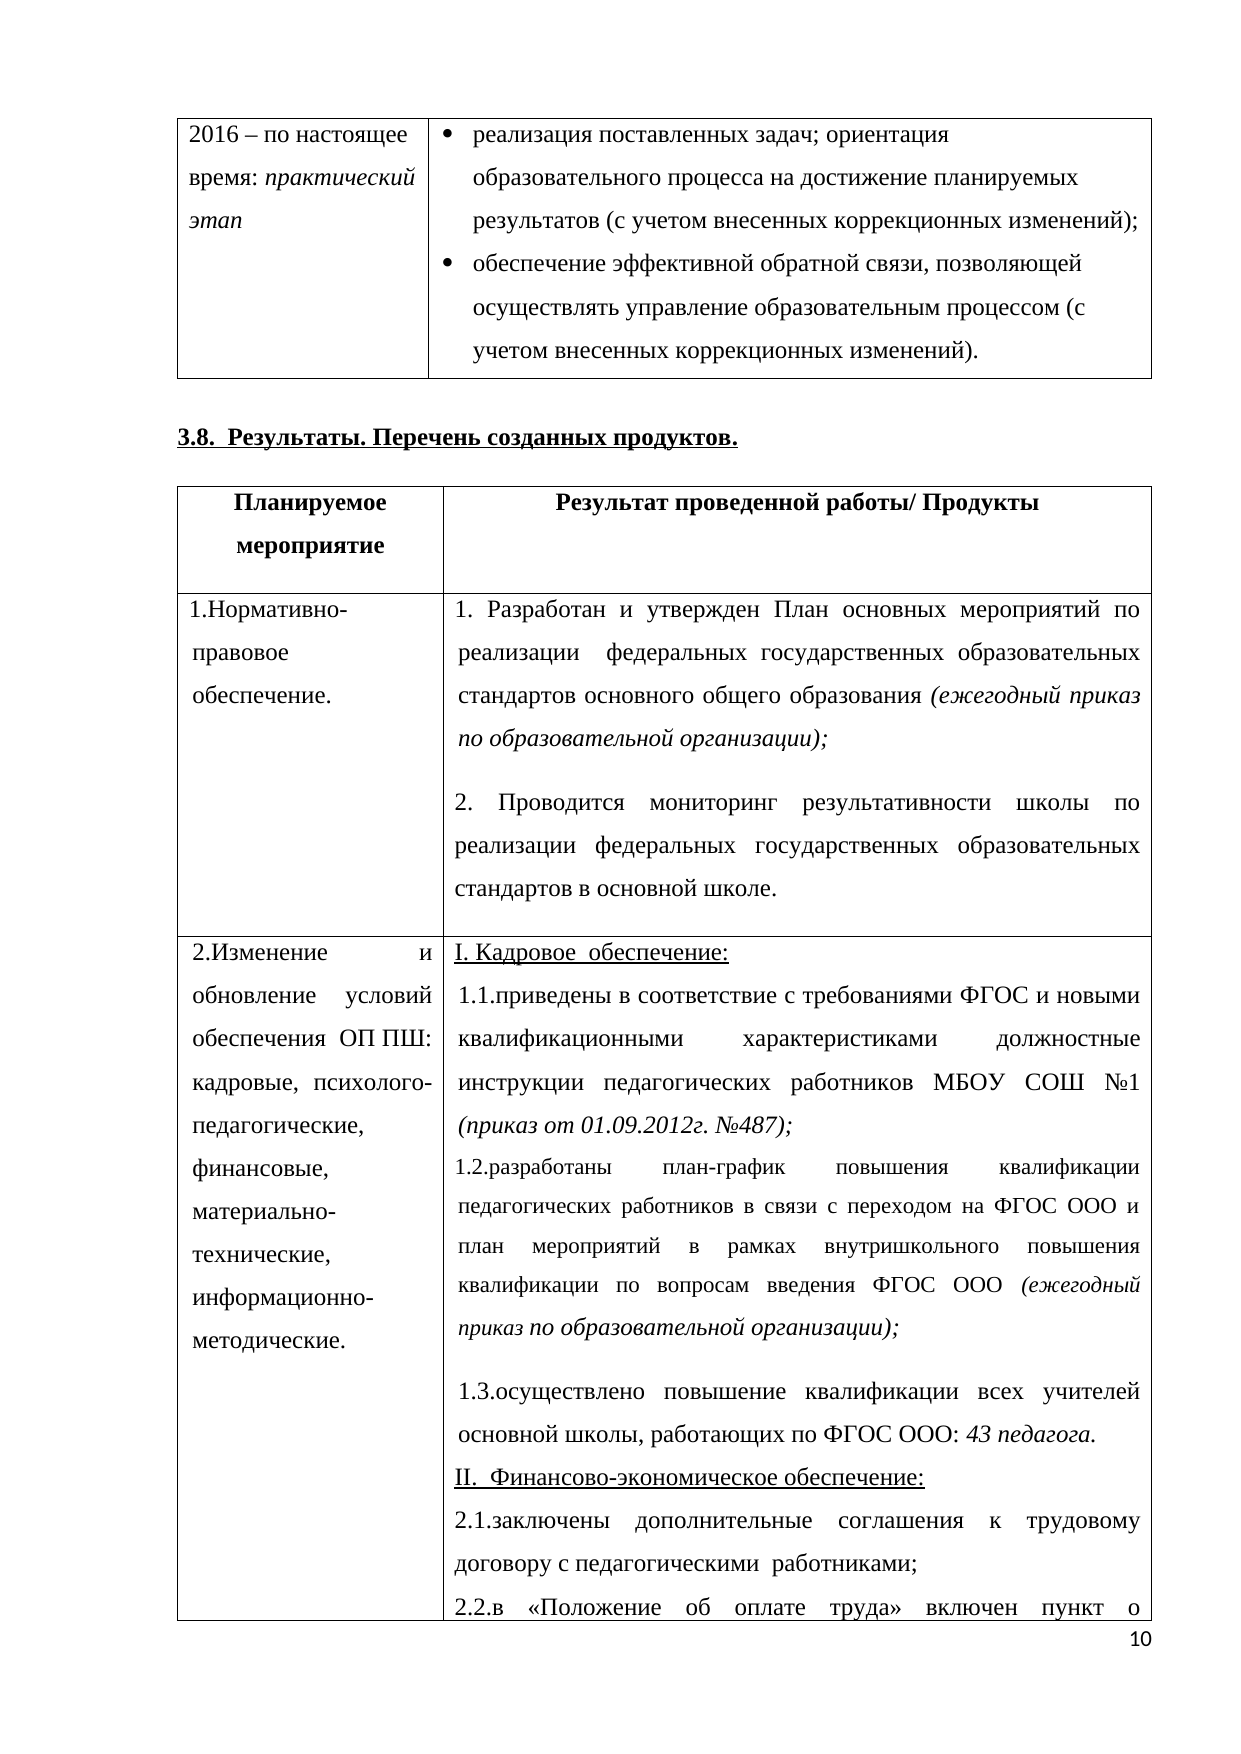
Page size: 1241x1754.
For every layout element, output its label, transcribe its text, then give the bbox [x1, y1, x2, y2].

table_cell 2016 – по настоящее время: практический этап [178, 119, 428, 378]
table_header Результат проведенной работы/ Продукты [444, 487, 1151, 593]
table_cell 1. Разработан и утвержден План основных мероприятий по реализации федеральных государственных образовательных стандартов основного общего образования (ежегодный приказ по образовательной организации); 2. Проводится мониторинг результативности школы по реализации федеральных государственных образовательных стандартов в основной школе. [444, 594, 1151, 936]
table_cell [178, 937, 443, 1620]
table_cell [444, 937, 1151, 1620]
table_cell реализация поставленных задач; ориентация образовательного процесса на достижение планируемых результатов (с учетом внесенных коррекционных изменений); обеспечение эффективной обратной связи, позволяющей осуществлять управление образовательным процессом (с учетом внесенных коррекционных изменений). [429, 119, 1151, 378]
table_cell 1.Нормативно-правовое обеспечение. [178, 594, 443, 936]
text 3.8. Результаты. Перечень созданных продуктов. [177, 422, 1152, 451]
table_header Планируемое мероприятие [178, 487, 443, 593]
